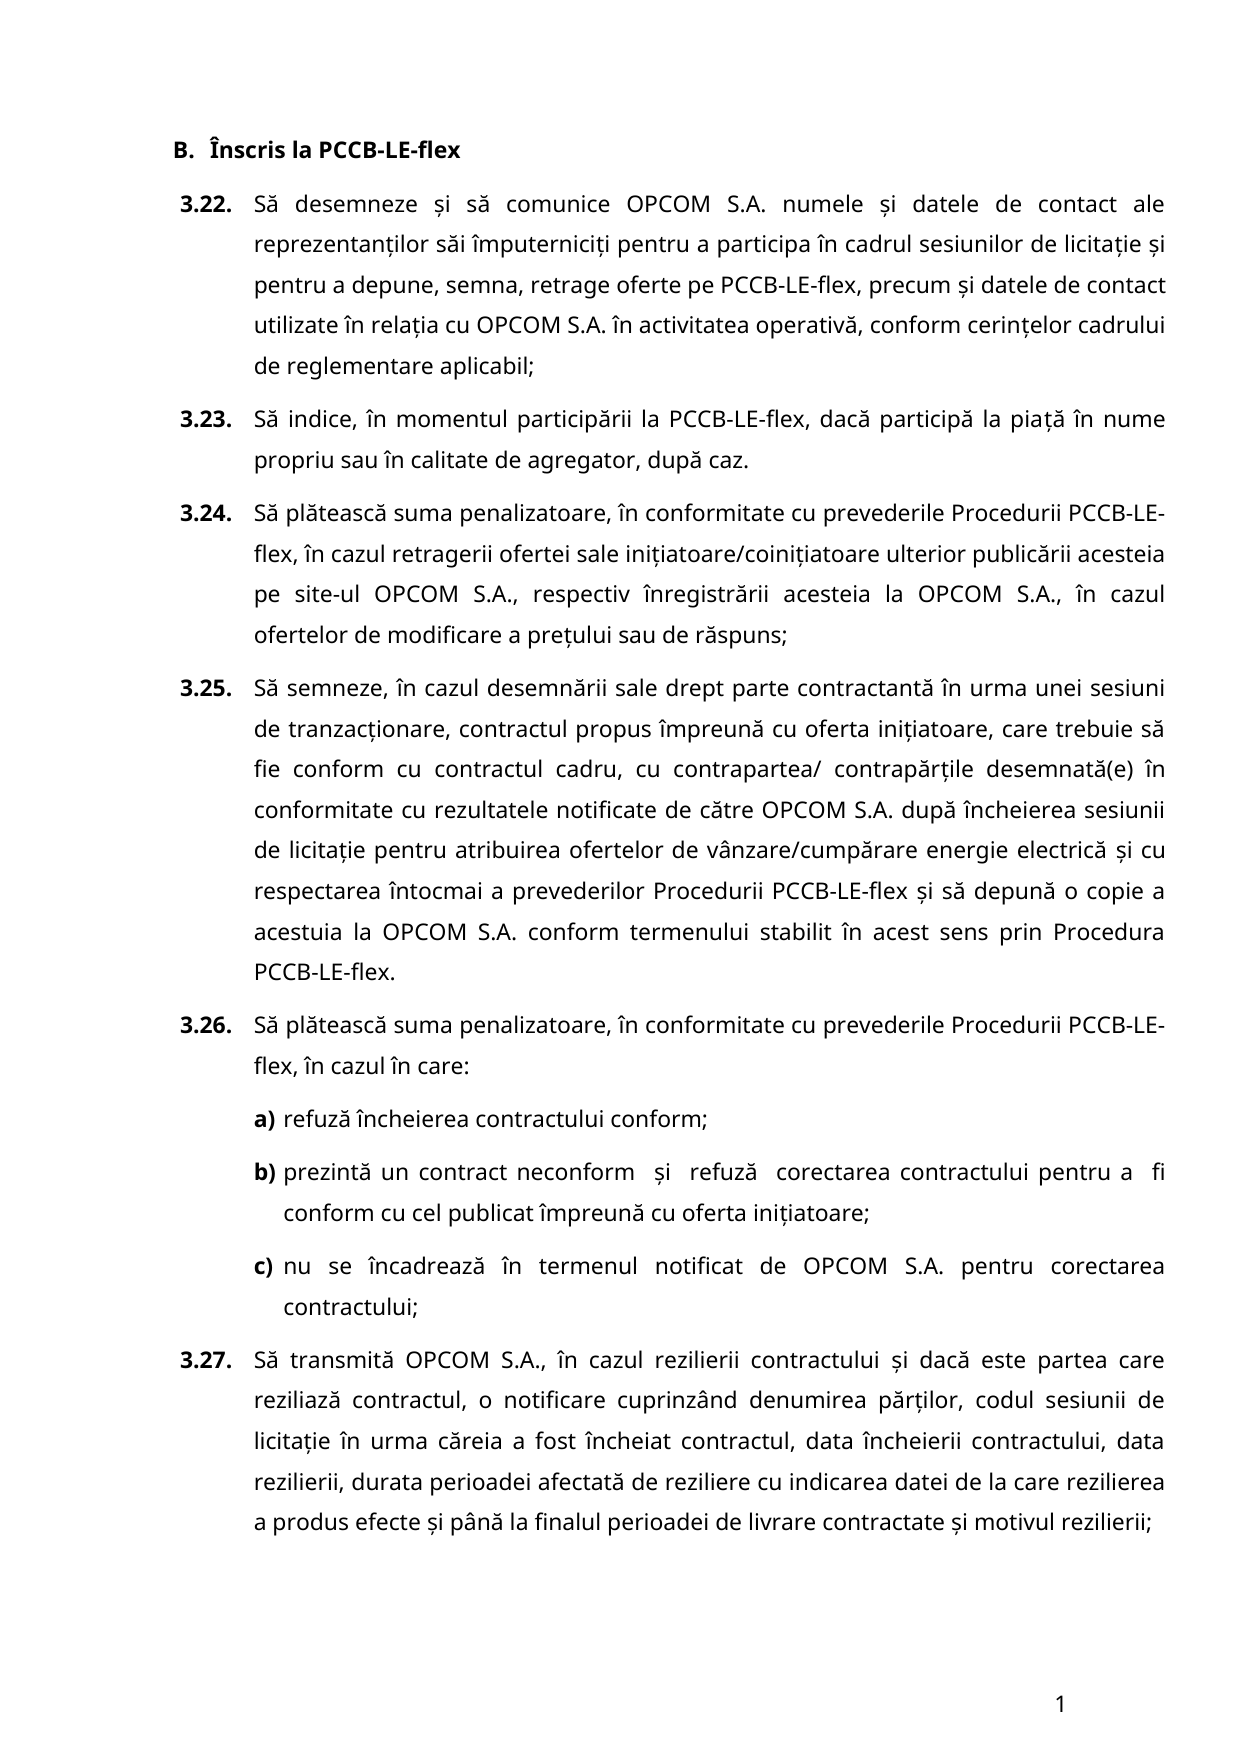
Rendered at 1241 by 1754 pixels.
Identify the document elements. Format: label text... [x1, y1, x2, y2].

list Să plătească suma penalizatoare, în conformitate cu prevederile Procedurii PCCB-LE- flex, în cazul retragerii ofertei sale inițiatoare/coinițiatoare ulterior publicării acesteia pe site-ul OPCOM S.A., respectiv înregistrării acesteia la OPCOM S.A., în cazul ofertelor de modificare a prețului sau de răspuns; [180, 497, 1166, 650]
list Înscris la PCCB-LE-flex [173, 134, 1166, 166]
list Să semneze, în cazul desemnării sale drept parte contractantă în urma unei sesiuni de tranzacționare, contractul propus împreună cu oferta iniţiatoare, care trebuie să fie conform cu contractul cadru, cu contrapartea/ contrapărțile desemnată(e) în conformitate cu rezultatele notificate de către OPCOM S.A. după încheierea sesiunii de licitație pentru atribuirea ofertelor de vânzare/cumpărare energie electrică și cu respectarea întocmai a prevederilor Procedurii PCCB-LE-flex și să depună o copie a acestuia la OPCOM S.A. conform termenului stabilit în acest sens prin Procedura PCCB-LE-flex. [180, 672, 1166, 987]
list Să desemneze şi să comunice OPCOM S.A. numele şi datele de contact ale reprezentanţilor săi împuterniciți pentru a participa în cadrul sesiunilor de licitație și pentru a depune, semna, retrage oferte pe PCCB-LE-flex, precum și datele de contact utilizate în relația cu OPCOM S.A. în activitatea operativă, conform cerințelor cadrului de reglementare aplicabil; [180, 187, 1166, 381]
list nu se încadrează în termenul notificat de OPCOM S.A. pentru corectarea contractului; [253, 1250, 1166, 1322]
list Să plătească suma penalizatoare, în conformitate cu prevederile Procedurii PCCB-LE- flex, în cazul în care: [180, 1009, 1166, 1081]
list Să indice, în momentul participării la PCCB-LE-flex, dacă participă la piață în nume propriu sau în calitate de agregator, după caz. [180, 403, 1166, 475]
list Să transmită OPCOM S.A., în cazul rezilierii contractului și dacă este partea care reziliază contractul, o notificare cuprinzând denumirea părţilor, codul sesiunii de licitație în urma căreia a fost încheiat contractul, data încheierii contractului, data rezilierii, durata perioadei afectată de reziliere cu indicarea datei de la care rezilierea a produs efecte și până la finalul perioadei de livrare contractate şi motivul rezilierii; [180, 1344, 1166, 1537]
list refuză încheierea contractului conform; [253, 1103, 1166, 1134]
list prezintă un contract neconform și refuză corectarea contractului pentru a fi conform cu cel publicat împreună cu oferta inițiatoare; [253, 1156, 1166, 1228]
